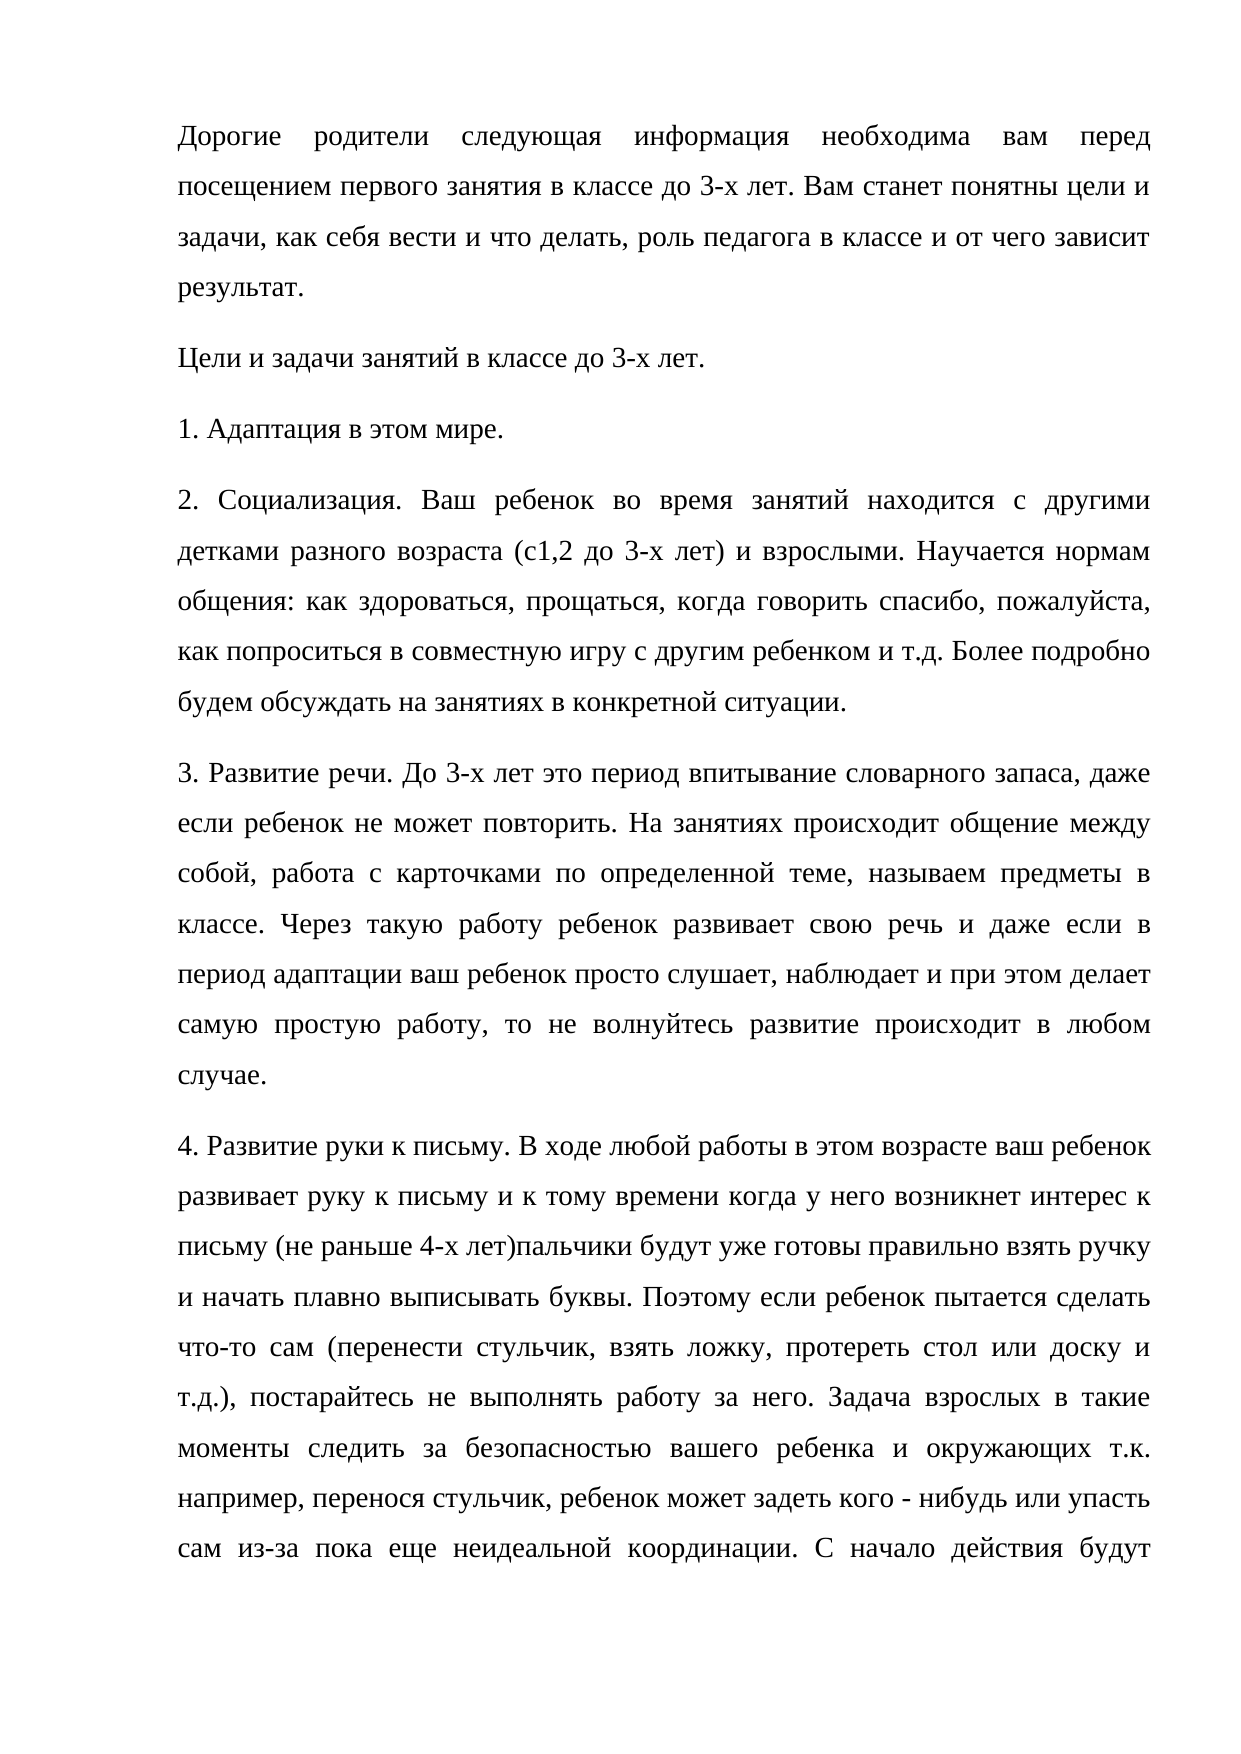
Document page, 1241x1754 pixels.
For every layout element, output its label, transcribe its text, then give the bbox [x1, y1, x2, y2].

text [177, 1128, 1152, 1564]
text 2. Социализация. Ваш ребенок во время занятий находится с другими детками разного возраста (с1,2 до 3-х лет) и взрослыми. Научается нормам общения: как здороваться, прощаться, когда говорить спасибо, пожалуйста, как попроситься в совместную игру с другим ребенком и т.д. Более подробно будем обсуждать на занятиях в конкретной ситуации. [177, 482, 1152, 717]
text Дорогие родители следующая информация необходима вам перед посещением первого занятия в классе до 3-х лет. Вам станет понятны цели и задачи, как себя вести и что делать, роль педагога в классе и от чего зависит результат. [177, 118, 1152, 303]
text 3. Развитие речи. До 3-х лет это период впитывание словарного запаса, даже если ребенок не может повторить. На занятиях происходит общение между собой, работа с карточками по определенной теме, называем предметы в классе. Через такую работу ребенок развивает свою речь и даже если в период адаптации ваш ребенок просто слушает, наблюдает и при этом делает самую простую работу, то не волнуйтесь развитие происходит в любом случае. [177, 755, 1152, 1090]
text 1. Адаптация в этом мире. [177, 411, 1152, 445]
text Цели и задачи занятий в классе до 3-х лет. [177, 340, 1152, 374]
